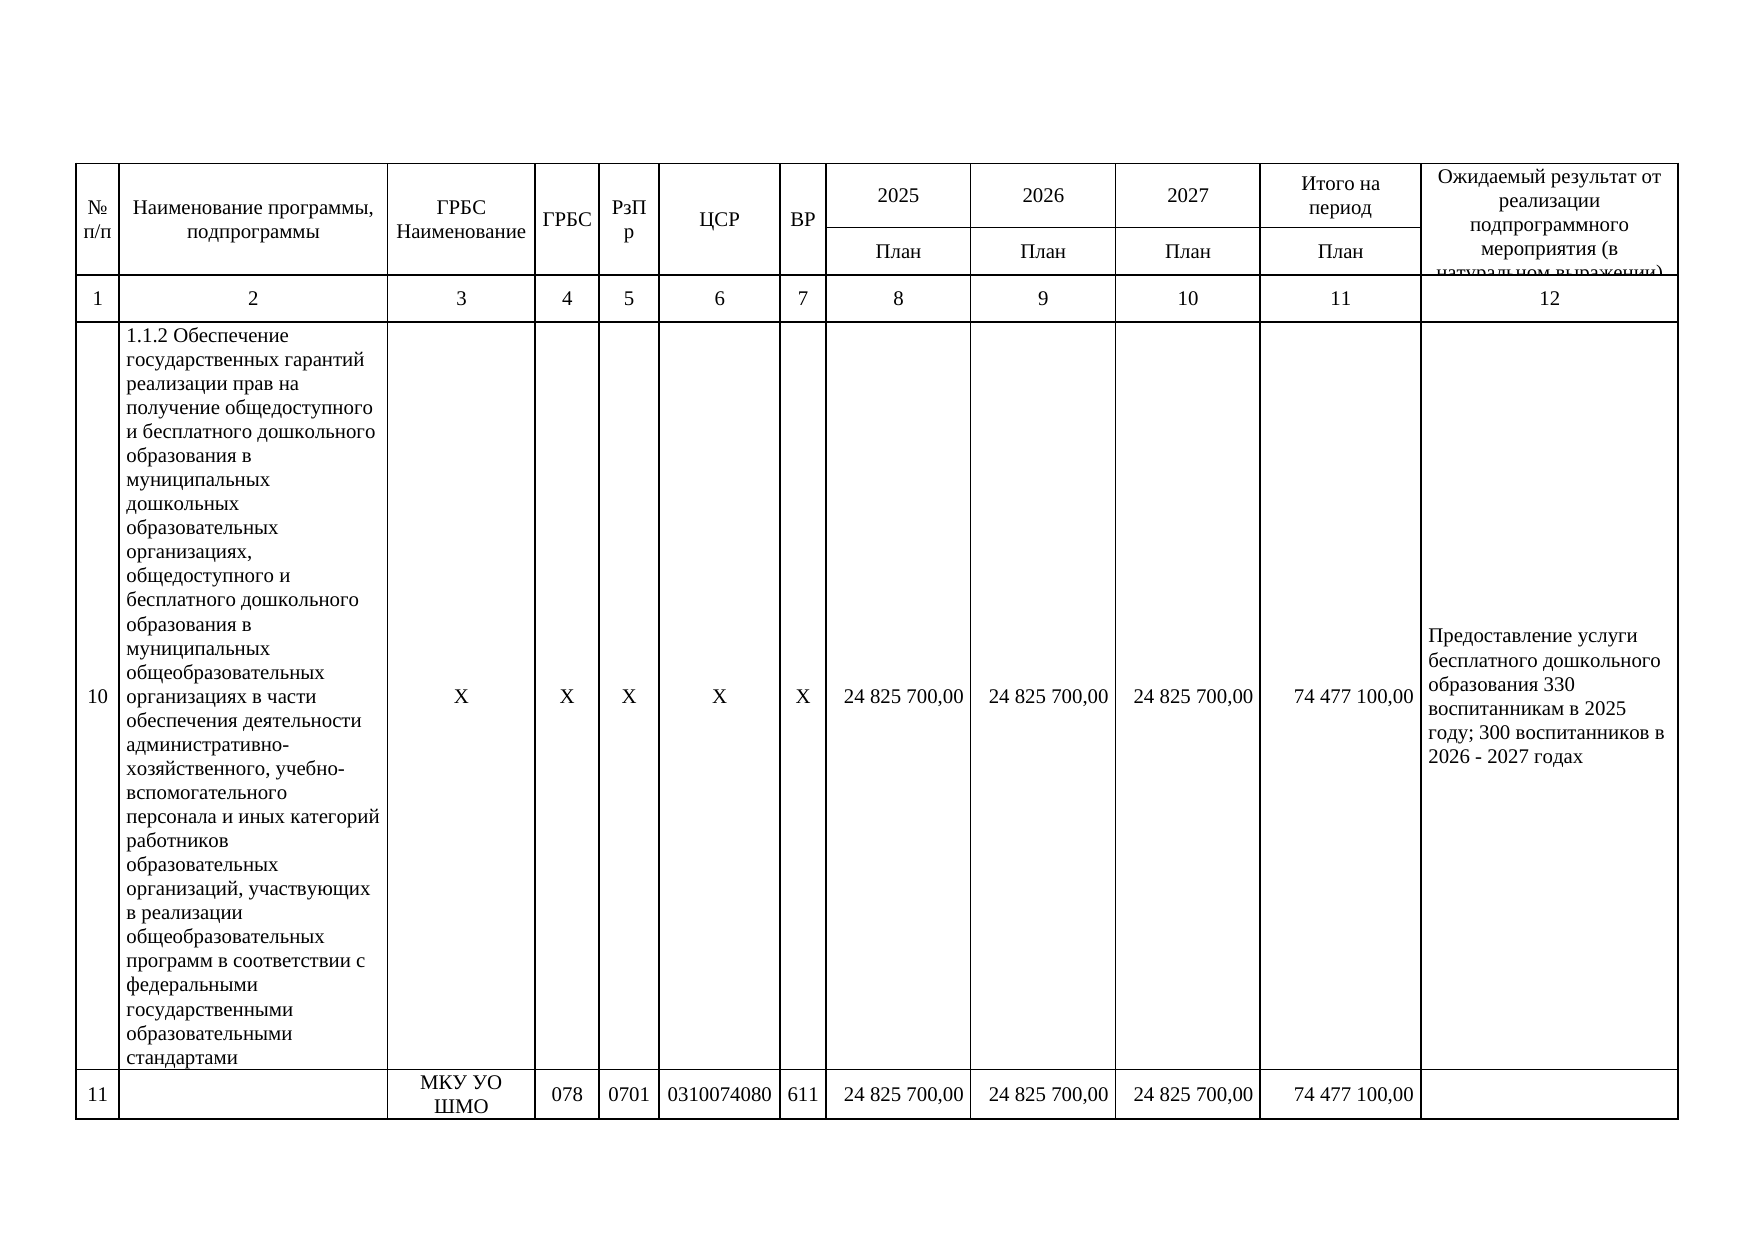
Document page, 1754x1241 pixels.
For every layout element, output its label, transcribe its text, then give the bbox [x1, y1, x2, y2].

table_cell 74 477 100,00 [1261, 323, 1420, 1069]
table_header ГРБС Наименование [388, 164, 534, 274]
table_cell 078 [536, 1070, 598, 1118]
table_cell 11 [77, 1070, 118, 1118]
table_cell Предоставление услуги бесплатного дошкольного образования 330 воспитанникам в 2025 году; 300 воспитанников в 2026 - 2027 годах [1422, 323, 1677, 1069]
table_cell МКУ УО ШМО [388, 1070, 534, 1118]
table_header РзПр [600, 164, 658, 274]
table_cell План [1261, 228, 1420, 274]
table_cell 4 [536, 276, 598, 321]
table_cell 7 [781, 276, 825, 321]
table_header ГРБС [536, 164, 598, 274]
table_header 2025 [827, 164, 970, 227]
table_cell 24 825 700,00 [1116, 1070, 1259, 1118]
table_cell 24 825 700,00 [827, 323, 970, 1069]
table_cell 611 [781, 1070, 825, 1118]
table_cell 24 825 700,00 [827, 1070, 970, 1118]
table_cell X [781, 323, 825, 1069]
table_cell 74 477 100,00 [1261, 1070, 1420, 1118]
table_header Наименование программы, подпрограммы [120, 164, 387, 274]
table_cell 11 [1261, 276, 1420, 321]
table_cell 1.1.2 Обеспечение государственных гарантий реализации прав на получение общедоступного и бесплатного дошкольного образования в муниципальных дошкольных образовательных организациях, общедоступного и бесплатного дошкольного образования в муниципальных общеобразовательных организациях в части обеспечения деятельности административно-хозяйственного, учебно-вспомогательного персонала и иных категорий работников образовательных организаций, участвующих в реализации общеобразовательных программ в соответствии с федеральными государственными образовательными стандартами [120, 323, 387, 1069]
table_cell X [536, 323, 598, 1069]
table_cell 3 [388, 276, 534, 321]
table_cell [120, 1070, 387, 1118]
table_cell 12 [1422, 276, 1677, 321]
table_header Ожидаемый результат от реализации подпрограммного мероприятия (в натуральном выражении) [1422, 164, 1677, 274]
table_header ВР [781, 164, 825, 274]
table_cell X [660, 323, 779, 1069]
table_cell 9 [971, 276, 1115, 321]
table_header № п/п [77, 164, 118, 274]
table_header ЦСР [660, 164, 779, 274]
table_cell 10 [77, 323, 118, 1069]
table_cell 0310074080 [660, 1070, 779, 1118]
table_cell План [971, 228, 1115, 274]
table_cell 2 [120, 276, 387, 321]
table_cell 24 825 700,00 [971, 1070, 1115, 1118]
table_cell 10 [1116, 276, 1259, 321]
table_cell 8 [827, 276, 970, 321]
table_cell 1 [77, 276, 118, 321]
table_cell 24 825 700,00 [1116, 323, 1259, 1069]
table_cell X [388, 323, 534, 1069]
table_cell X [600, 323, 658, 1069]
table_cell План [1116, 228, 1259, 274]
table_cell 6 [660, 276, 779, 321]
table_cell [1422, 1070, 1677, 1118]
table_header Итого на период [1261, 164, 1420, 227]
table_header 2026 [971, 164, 1115, 227]
table_cell 5 [600, 276, 658, 321]
table_cell 24 825 700,00 [971, 323, 1115, 1069]
table_header 2027 [1116, 164, 1259, 227]
table_cell 0701 [600, 1070, 658, 1118]
table_cell План [827, 228, 970, 274]
